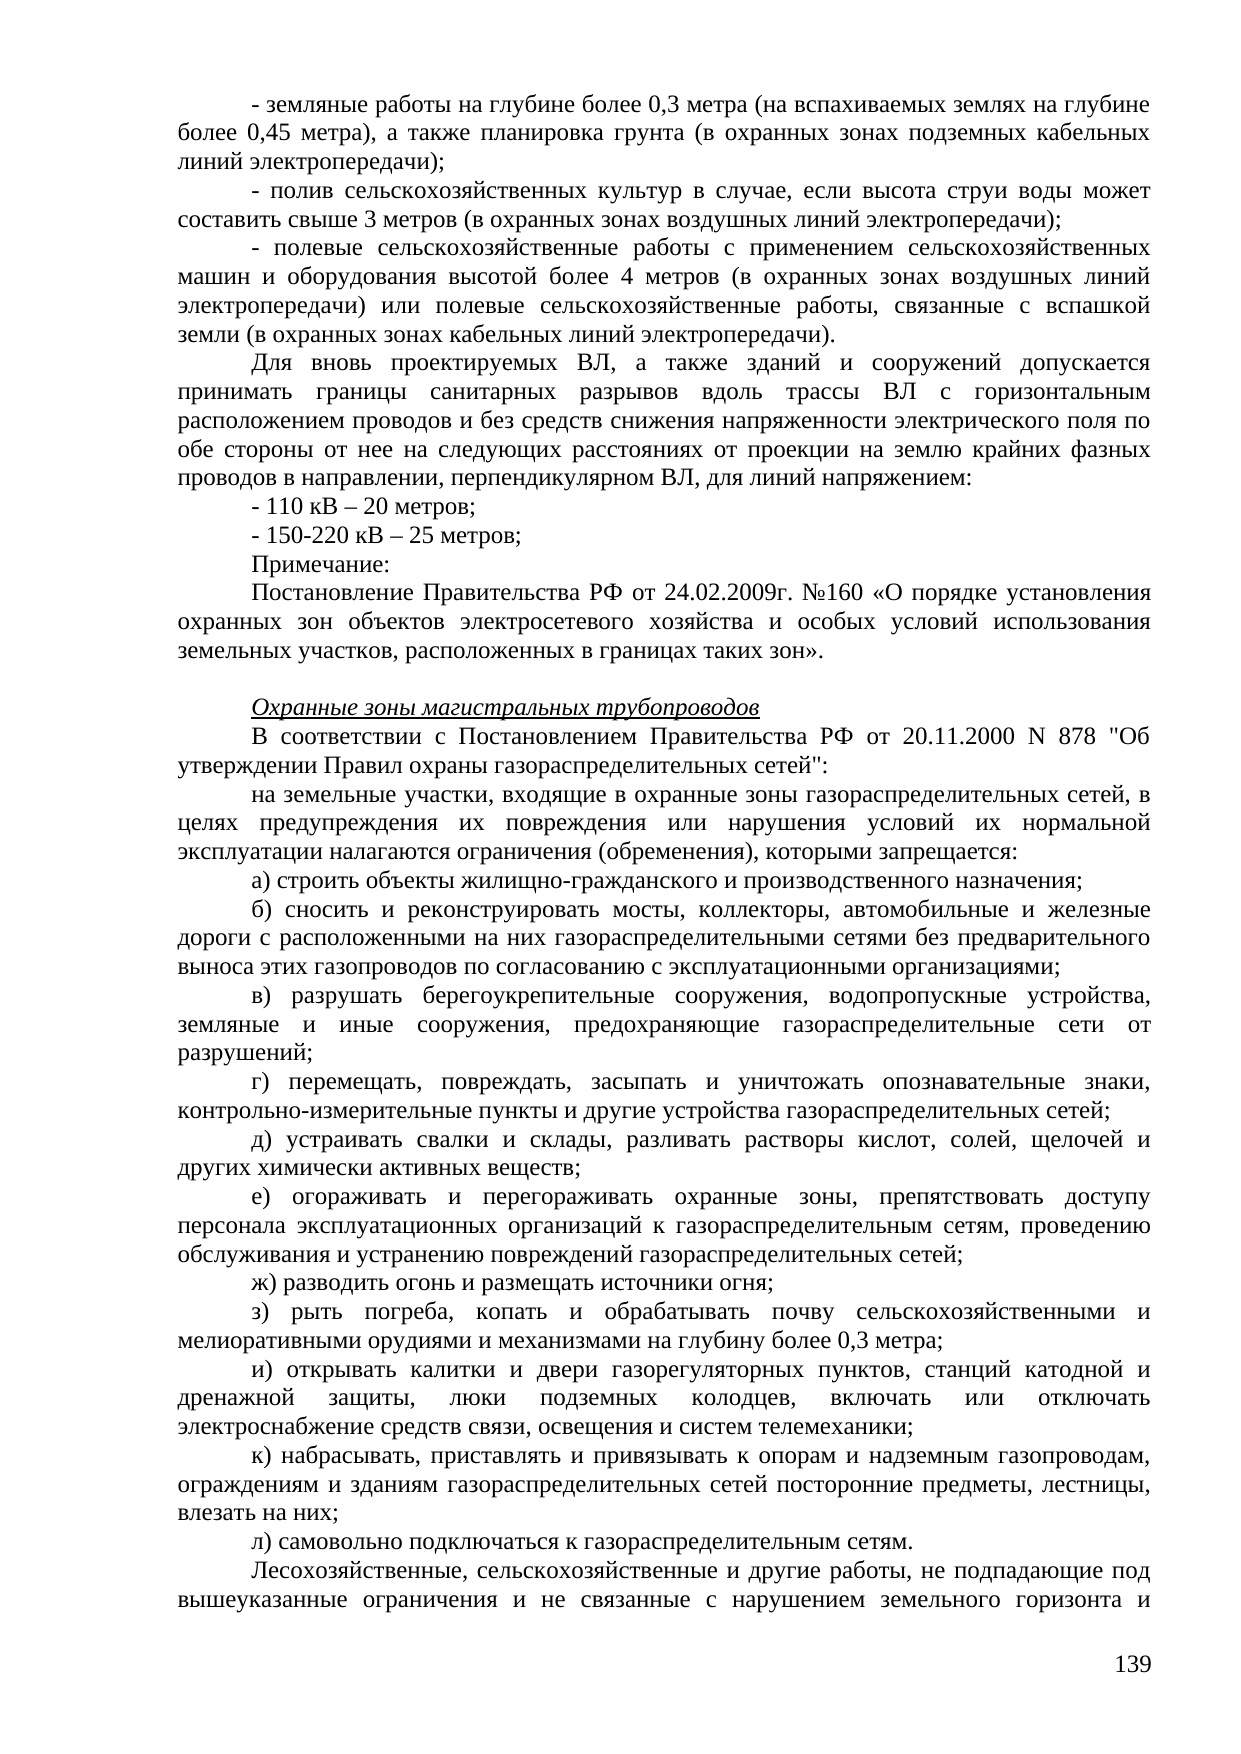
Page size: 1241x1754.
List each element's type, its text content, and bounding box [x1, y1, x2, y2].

text ж) разводить огонь и размещать источники огня; [177, 1267, 1152, 1296]
text Для вновь проектируемых ВЛ, а также зданий и сооружений допускается принимать границы санитарных разрывов вдоль трассы ВЛ с горизонтальным расположением проводов и без средств снижения напряженности электрического поля по обе стороны от нее на следующих расстояниях от проекции на землю крайних фазных проводов в направлении, перпендикулярном ВЛ, для линий напряжением: [177, 347, 1152, 491]
text - полевые сельскохозяйственные работы с применением сельскохозяйственных машин и оборудования высотой более 4 метров (в охранных зонах воздушных линий электропередачи) или полевые сельскохозяйственные работы, связанные с вспашкой земли (в охранных зонах кабельных линий электропередачи). [177, 232, 1152, 347]
text в) разрушать берегоукрепительные сооружения, водопропускные устройства, земляные и иные сооружения, предохраняющие газораспределительные сети от разрушений; [177, 980, 1152, 1066]
text л) самовольно подключаться к газораспределительным сетям. [177, 1526, 1152, 1555]
text - полив сельскохозяйственных культур в случае, если высота струи воды может составить свыше 3 метров (в охранных зонах воздушных линий электропередачи); [177, 175, 1152, 232]
text д) устраивать свалки и склады, разливать растворы кислот, солей, щелочей и других химически активных веществ; [177, 1124, 1152, 1181]
text - земляные работы на глубине более 0,3 метра (на вспахиваемых землях на глубине более 0,45 метра), а также планировка грунта (в охранных зонах подземных кабельных линий электропередачи); [177, 89, 1152, 175]
text и) открывать калитки и двери газорегуляторных пунктов, станций катодной и дренажной защиты, люки подземных колодцев, включать или отключать электроснабжение средств связи, освещения и систем телемеханики; [177, 1354, 1152, 1440]
text к) набрасывать, приставлять и привязывать к опорам и надземным газопроводам, ограждениям и зданиям газораспределительных сетей посторонние предметы, лестницы, влезать на них; [177, 1440, 1152, 1526]
text Примечание: [177, 549, 1152, 577]
text з) рыть погреба, копать и обрабатывать почву сельскохозяйственными и мелиоративными орудиями и механизмами на глубину более 0,3 метра; [177, 1296, 1152, 1354]
text а) строить объекты жилищно-гражданского и производственного назначения; [177, 865, 1152, 894]
text Постановление Правительства РФ от 24.02.2009г. №160 «О порядке установления охранных зон объектов электросетевого хозяйства и особых условий использования земельных участков, расположенных в границах таких зон». [177, 577, 1152, 664]
text е) огораживать и перегораживать охранные зоны, препятствовать доступу персонала эксплуатационных организаций к газораспределительным сетям, проведению обслуживания и устранению повреждений газораспределительных сетей; [177, 1181, 1152, 1267]
text В соответствии с Постановлением Правительства РФ от 20.11.2000 N 878 "Об утверждении Правил охраны газораспределительных сетей": [177, 721, 1152, 779]
text - 110 кВ – 20 метров; [177, 491, 1152, 520]
text на земельные участки, входящие в охранные зоны газораспределительных сетей, в целях предупреждения их повреждения или нарушения условий их нормальной эксплуатации налагаются ограничения (обременения), которыми запрещается: [177, 779, 1152, 865]
text б) сносить и реконструировать мосты, коллекторы, автомобильные и железные дороги с расположенными на них газораспределительными сетями без предварительного выноса этих газопроводов по согласованию с эксплуатационными организациями; [177, 894, 1152, 980]
list Охранные зоны магистральных трубопроводов [177, 692, 1152, 721]
text - 150-220 кВ – 25 метров; [177, 520, 1152, 549]
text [177, 1555, 1152, 1612]
text г) перемещать, повреждать, засыпать и уничтожать опознавательные знаки, контрольно-измерительные пункты и другие устройства газораспределительных сетей; [177, 1066, 1152, 1124]
